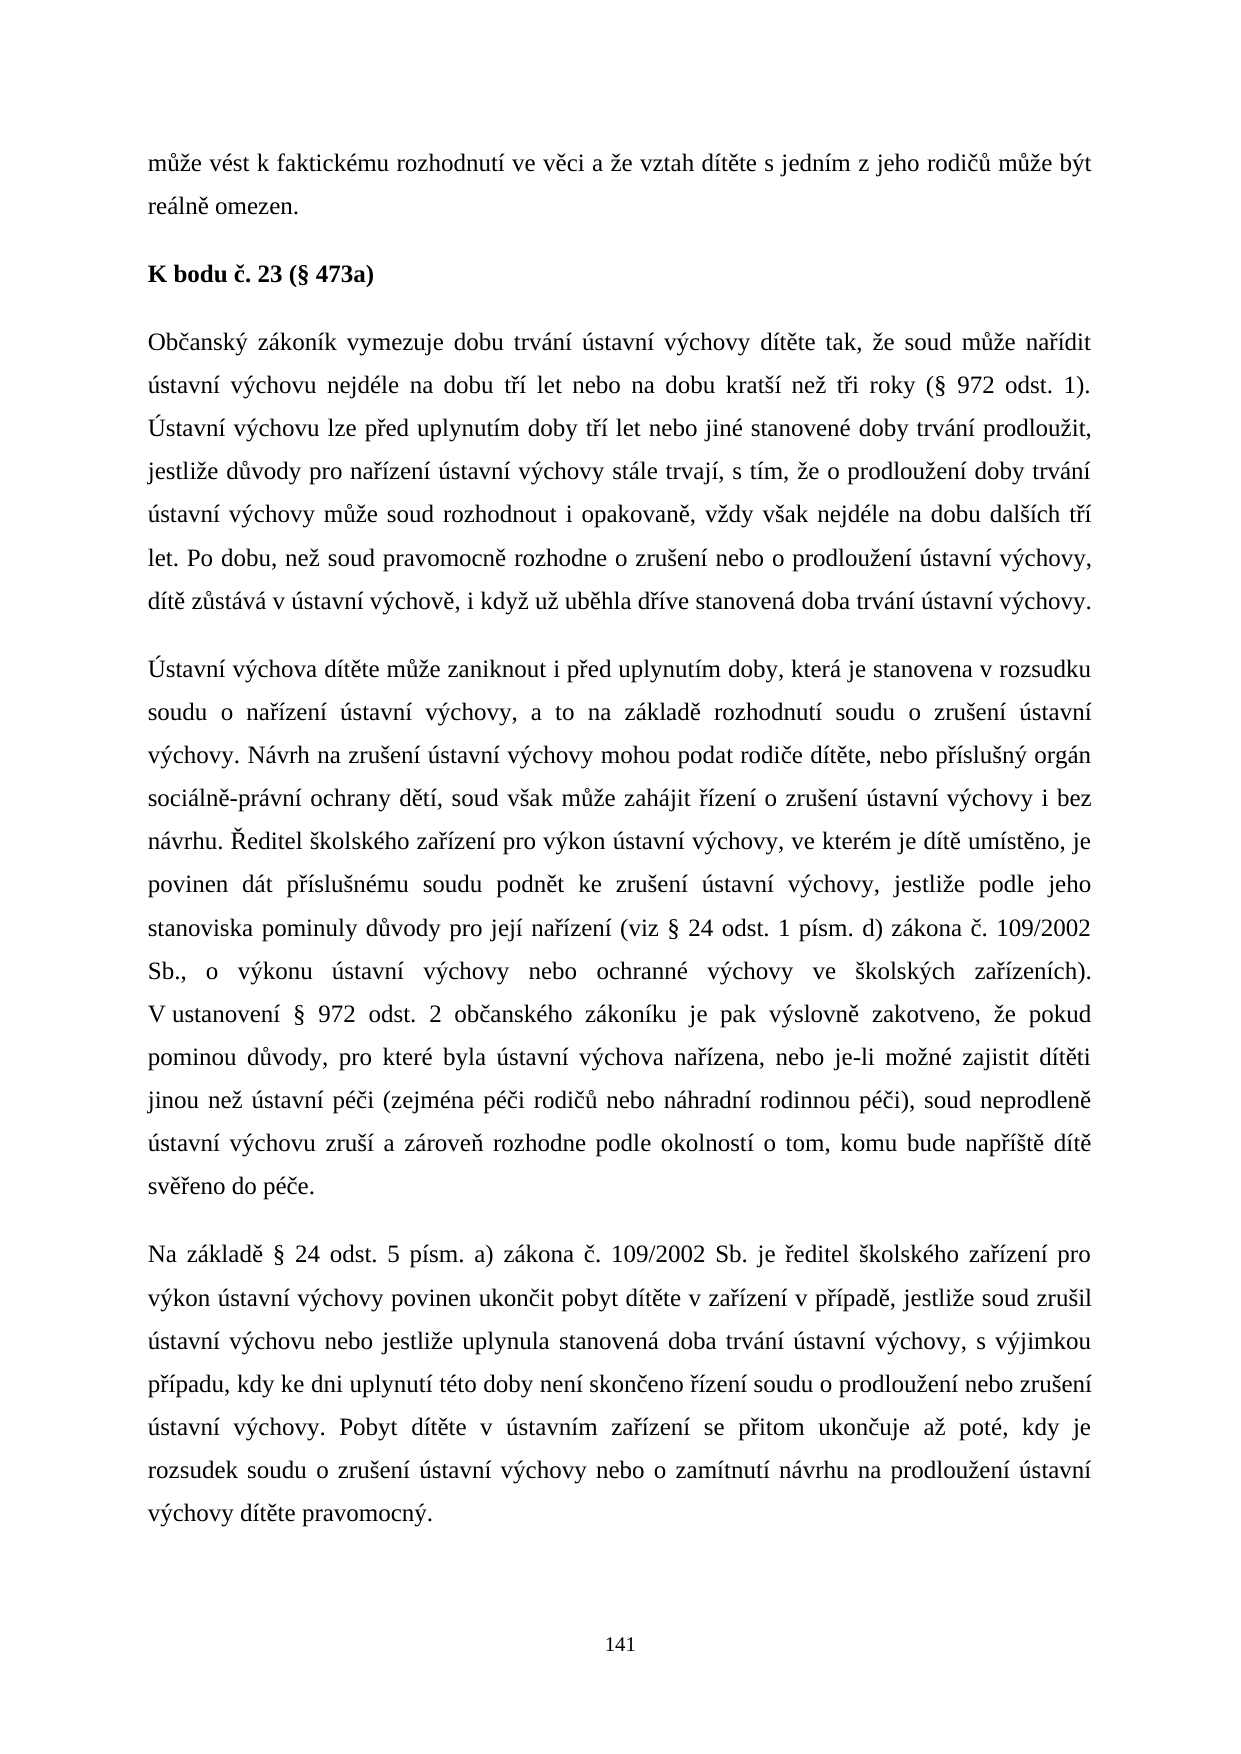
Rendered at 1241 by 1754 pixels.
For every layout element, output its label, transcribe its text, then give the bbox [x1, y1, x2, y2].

text K bodu č. 23 (§ 473a) [148, 259, 1093, 288]
text Ústavní výchova dítěte může zaniknout i před uplynutím doby, která je stanovena v rozsudku soudu o nařízení ústavní výchovy, a to na základě rozhodnutí soudu o zrušení ústavní výchovy. Návrh na zrušení ústavní výchovy mohou podat rodiče dítěte, nebo příslušný orgán sociálně-právní ochrany dětí, soud však může zahájit řízení o zrušení ústavní výchovy i bez návrhu. Ředitel školského zařízení pro výkon ústavní výchovy, ve kterém je dítě umístěno, je povinen dát příslušnému soudu podnět ke zrušení ústavní výchovy, jestliže podle jeho stanoviska pominuly důvody pro její nařízení (viz § 24 odst. 1 písm. d) zákona č. 109/2002 Sb., o výkonu ústavní výchovy nebo ochranné výchovy ve školských zařízeních). V ustanovení § 972 odst. 2 občanského zákoníku je pak výslovně zakotveno, že pokud pominou důvody, pro které byla ústavní výchova nařízena, nebo je-li možné zajistit dítěti jinou než ústavní péči (zejména péči rodičů nebo náhradní rodinnou péči), soud neprodleně ústavní výchovu zruší a zároveň rozhodne podle okolností o tom, komu bude napříště dítě svěřeno do péče. [148, 654, 1093, 1200]
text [148, 148, 1093, 219]
text Na základě § 24 odst. 5 písm. a) zákona č. 109/2002 Sb. je ředitel školského zařízení pro výkon ústavní výchovy povinen ukončit pobyt dítěte v zařízení v případě, jestliže soud zrušil ústavní výchovu nebo jestliže uplynula stanovená doba trvání ústavní výchovy, s výjimkou případu, kdy ke dni uplynutí této doby není skončeno řízení soudu o prodloužení nebo zrušení ústavní výchovy. Pobyt dítěte v ústavním zařízení se přitom ukončuje až poté, kdy je rozsudek soudu o zrušení ústavní výchovy nebo o zamítnutí návrhu na prodloužení ústavní výchovy dítěte pravomocný. [148, 1239, 1093, 1527]
text Občanský zákoník vymezuje dobu trvání ústavní výchovy dítěte tak, že soud může nařídit ústavní výchovu nejdéle na dobu tří let nebo na dobu kratší než tři roky (§ 972 odst. 1). Ústavní výchovu lze před uplynutím doby tří let nebo jiné stanovené doby trvání prodloužit, jestliže důvody pro nařízení ústavní výchovy stále trvají, s tím, že o prodloužení doby trvání ústavní výchovy může soud rozhodnout i opakovaně, vždy však nejdéle na dobu dalších tří let. Po dobu, než soud pravomocně rozhodne o zrušení nebo o prodloužení ústavní výchovy, dítě zůstává v ústavní výchově, i když už uběhla dříve stanovená doba trvání ústavní výchovy. [148, 327, 1093, 614]
